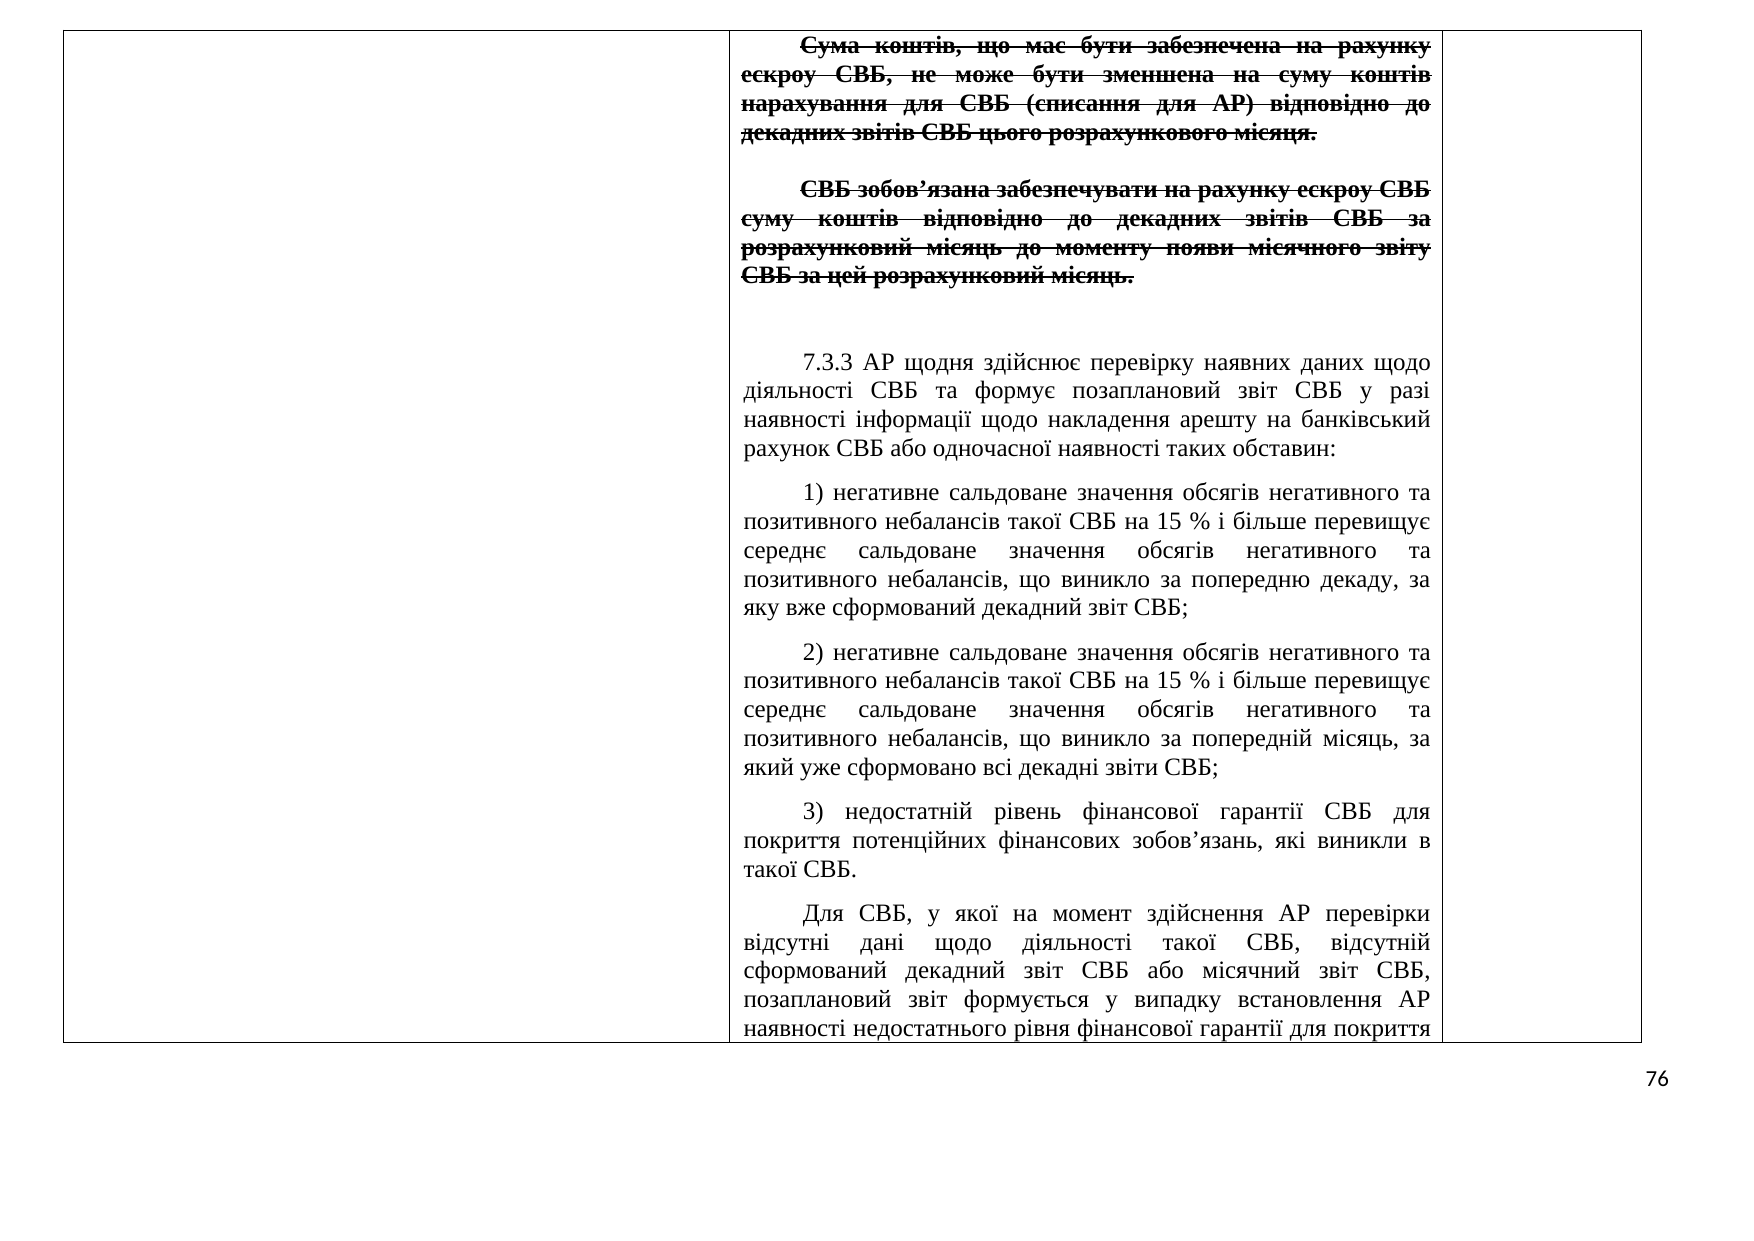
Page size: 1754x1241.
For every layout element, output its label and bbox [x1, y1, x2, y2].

table_cell [730, 31, 1442, 1042]
table_cell [64, 31, 729, 1042]
table_cell [1443, 31, 1641, 1042]
